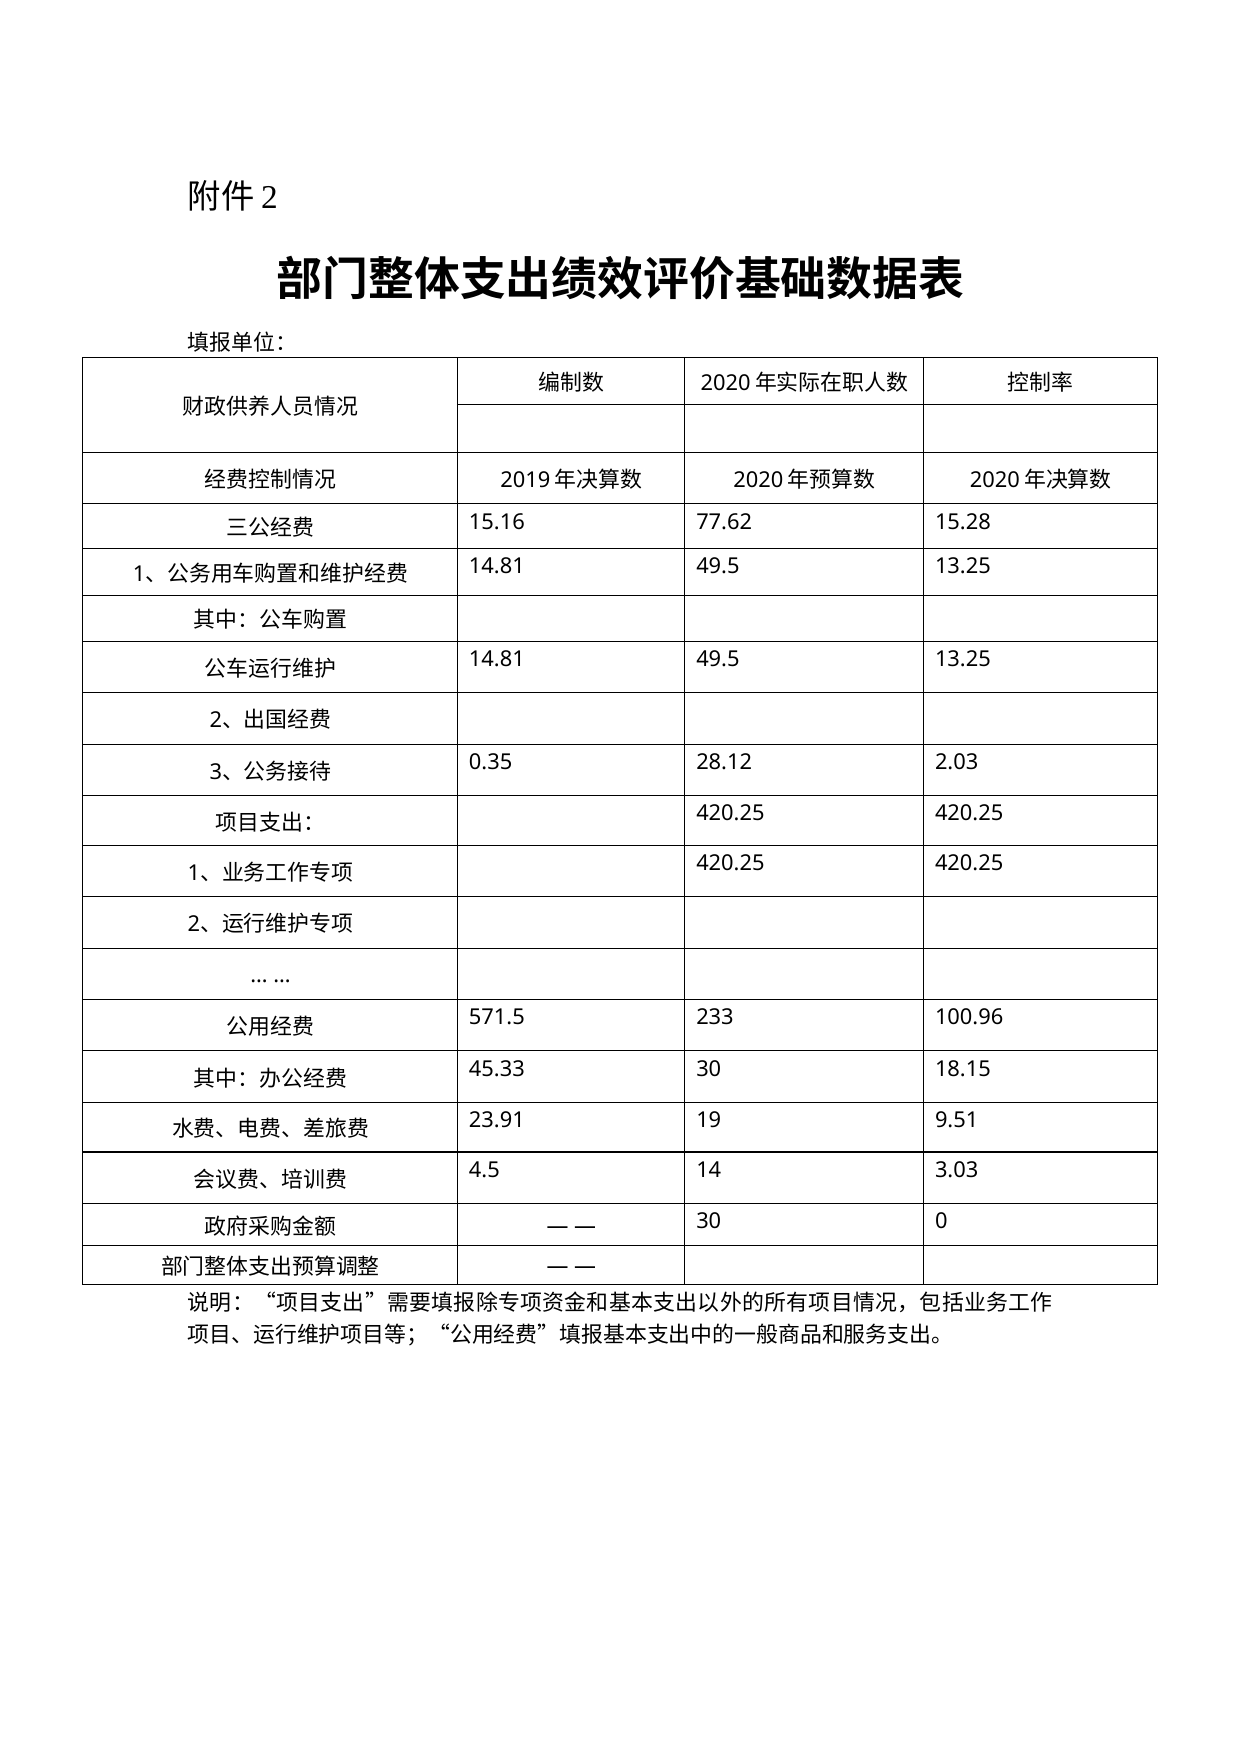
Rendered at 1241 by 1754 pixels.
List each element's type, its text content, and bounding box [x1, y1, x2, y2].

table_cell 0.35 [458, 745, 684, 795]
table_cell 420.25 [924, 846, 1157, 896]
table_cell [924, 1246, 1157, 1283]
table_cell 13.25 [924, 642, 1157, 692]
table_cell [458, 693, 684, 743]
table_cell 571.5 [458, 1000, 684, 1050]
table_cell 77.62 [685, 504, 923, 548]
table_cell [458, 405, 684, 452]
table_cell 18.15 [924, 1051, 1157, 1102]
table_cell 3.03 [924, 1153, 1157, 1203]
table_cell [685, 949, 923, 999]
table_cell 3、公务接待 [83, 745, 457, 795]
table_cell 30 [685, 1051, 923, 1102]
table_cell [924, 897, 1157, 947]
table_cell 49.5 [685, 549, 923, 595]
table_cell — — [458, 1246, 684, 1283]
table_cell 49.5 [685, 642, 923, 692]
table_cell 13.25 [924, 549, 1157, 595]
table_cell 15.16 [458, 504, 684, 548]
table_cell 4.5 [458, 1153, 684, 1203]
table_cell 其中：公车购置 [83, 596, 457, 641]
table_cell [458, 596, 684, 641]
table_cell 420.25 [685, 846, 923, 896]
table_cell — — [458, 1204, 684, 1245]
table_cell [685, 693, 923, 743]
table_cell 会议费、培训费 [83, 1153, 457, 1203]
table_cell [458, 796, 684, 844]
table_header 编制数 [458, 358, 684, 404]
table_cell 30 [685, 1204, 923, 1245]
table_cell 14 [685, 1153, 923, 1203]
table_cell 1、公务用车购置和维护经费 [83, 549, 457, 595]
table_cell 2020年预算数 [685, 453, 923, 503]
table_cell 公用经费 [83, 1000, 457, 1050]
table_cell [458, 846, 684, 896]
text 填报单位： [187, 324, 1053, 357]
table_cell 9.51 [924, 1103, 1157, 1151]
table_cell [458, 949, 684, 999]
table_cell 部门整体支出预算调整 [83, 1246, 457, 1283]
table_cell 420.25 [924, 796, 1157, 844]
table_header 控制率 [924, 358, 1157, 404]
table_cell 233 [685, 1000, 923, 1050]
table_cell 三公经费 [83, 504, 457, 548]
table_cell [924, 596, 1157, 641]
table_cell [924, 405, 1157, 452]
table_cell [685, 897, 923, 947]
table_cell 2.03 [924, 745, 1157, 795]
table_cell 0 [924, 1204, 1157, 1245]
table_cell 项目支出： [83, 796, 457, 844]
table_cell 2、运行维护专项 [83, 897, 457, 947]
table_cell 28.12 [685, 745, 923, 795]
table_cell [458, 897, 684, 947]
table_cell 14.81 [458, 642, 684, 692]
table_cell [685, 596, 923, 641]
table_cell 2、出国经费 [83, 693, 457, 743]
table_cell [924, 949, 1157, 999]
table_cell 100.96 [924, 1000, 1157, 1050]
table_cell 14.81 [458, 549, 684, 595]
table_cell [685, 1246, 923, 1283]
text 附件2 [187, 162, 1053, 227]
table_cell [924, 693, 1157, 743]
table_header 财政供养人员情况 [83, 358, 457, 452]
table_cell … … [83, 949, 457, 999]
table_cell 45.33 [458, 1051, 684, 1102]
table_cell 2019年决算数 [458, 453, 684, 503]
table_cell 2020年决算数 [924, 453, 1157, 503]
table_header 2020年实际在职人数 [685, 358, 923, 404]
text 部门整体支出绩效评价基础数据表 [187, 227, 1053, 324]
table_cell 经费控制情况 [83, 453, 457, 503]
table_cell 23.91 [458, 1103, 684, 1151]
table_cell 420.25 [685, 796, 923, 844]
table_cell 水费、电费、差旅费 [83, 1103, 457, 1151]
table_cell [685, 405, 923, 452]
table_cell 19 [685, 1103, 923, 1151]
table_cell 公车运行维护 [83, 642, 457, 692]
table_cell 政府采购金额 [83, 1204, 457, 1245]
table_cell 其中：办公经费 [83, 1051, 457, 1102]
table_cell 15.28 [924, 504, 1157, 548]
table_cell 1、业务工作专项 [83, 846, 457, 896]
text 说明：“项目支出”需要填报除专项资金和基本支出以外的所有项目情况，包括业务工作项目、运行维护项目等；“公用经费”填报基本支出中的一般商品和服务支出。 [187, 1285, 1053, 1349]
